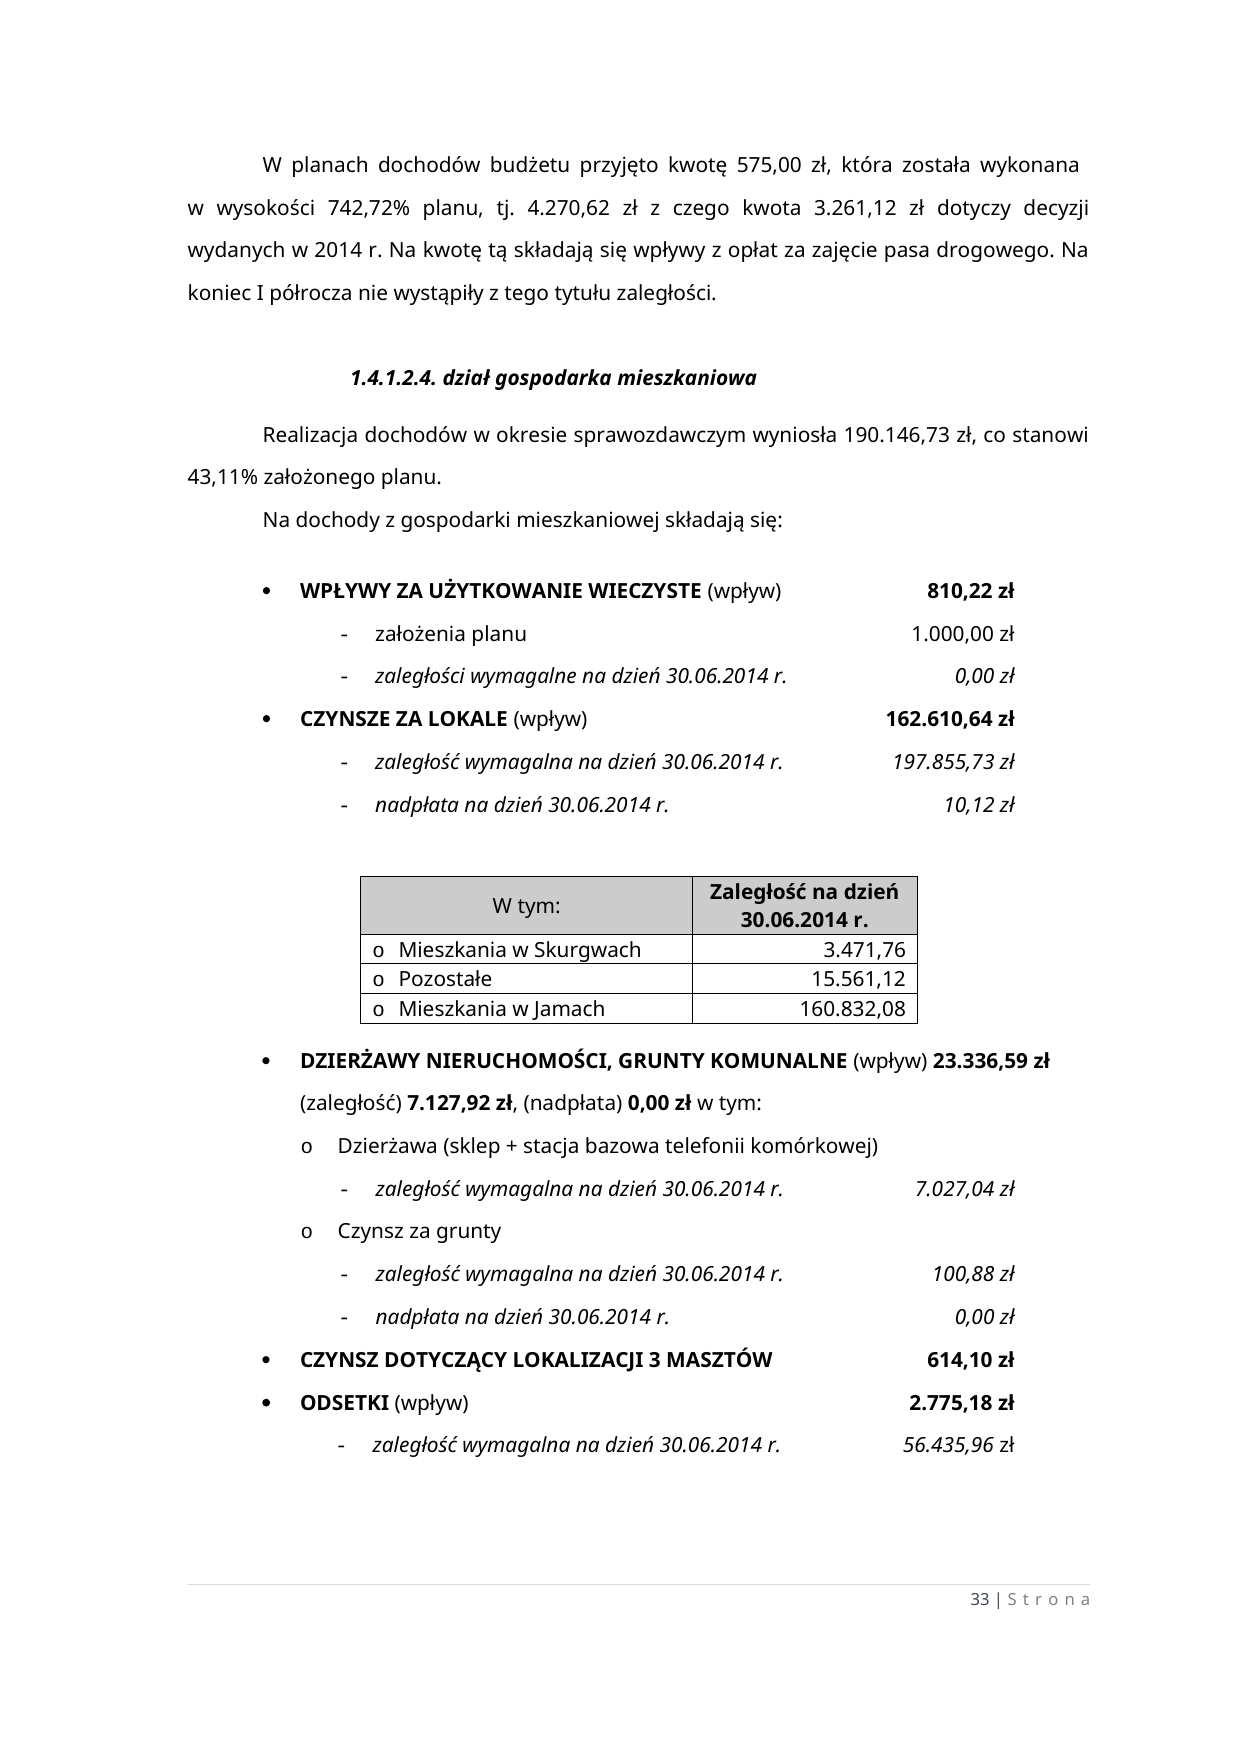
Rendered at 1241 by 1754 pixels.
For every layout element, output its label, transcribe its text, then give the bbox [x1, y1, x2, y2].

list DZIERŻAWY NIERUCHOMOŚCI, GRUNTY KOMUNALNE (wpływ) 23.336,59 zł (zaległość) 7.127,92 zł, (nadpłata) 0,00 zł w tym: [262, 1046, 1090, 1117]
list CZYNSZ DOTYCZĄCY LOKALIZACJI 3 MASZTÓW 614,10 zł [262, 1345, 1090, 1373]
list Czynsz za grunty [300, 1217, 1090, 1245]
table_cell 160.832,08 [693, 994, 917, 1022]
list Dzierżawa (sklep + stacja bazowa telefonii komórkowej) [300, 1131, 1090, 1159]
list ODSETKI (wpływ) 2.775,18 zł [262, 1388, 1090, 1416]
list WPŁYWY ZA UŻYTKOWANIE WIECZYSTE (wpływ) 810,22 zł [263, 576, 1090, 604]
table_header Zaległość na dzień 30.06.2014 r. [693, 877, 917, 934]
list zaległość wymagalna na dzień 30.06.2014 r. 197.855,73 zł [338, 747, 1090, 776]
list nadpłata na dzień 30.06.2014 r. 0,00 zł [338, 1302, 1090, 1331]
text W planach dochodów budżetu przyjęto kwotę 575,00 zł, która została wykonana w wysokości 742,72% planu, tj. 4.270,62 zł z czego kwota 3.261,12 zł dotyczy decyzji wydanych w 2014 r. Na kwotę tą składają się wpływy z opłat za zajęcie pasa drogowego. Na koniec I półrocza nie wystąpiły z tego tytułu zaległości. [187, 150, 1090, 306]
list założenia planu 1.000,00 zł [338, 619, 1090, 647]
table_cell Pozostałe [361, 964, 692, 993]
list zaległość wymagalna na dzień 30.06.2014 r. 7.027,04 zł [338, 1174, 1090, 1202]
text Na dochody z gospodarki mieszkaniowej składają się: [187, 505, 1090, 533]
list zaległości wymagalne na dzień 30.06.2014 r. 0,00 zł [338, 662, 1090, 690]
table_cell 15.561,12 [693, 964, 917, 993]
list nadpłata na dzień 30.06.2014 r. 10,12 zł [338, 790, 1090, 818]
text 1.4.1.2.4. dział gospodarka mieszkaniowa [225, 363, 1090, 391]
table_cell 3.471,76 [693, 935, 917, 963]
list CZYNSZE ZA LOKALE (wpływ) 162.610,64 zł [263, 704, 1090, 733]
list zaległość wymagalna na dzień 30.06.2014 r. 100,88 zł [338, 1259, 1090, 1288]
table_header W tym: [361, 877, 692, 934]
table_cell Mieszkania w Jamach [361, 994, 692, 1022]
list zaległość wymagalna na dzień 30.06.2014 r. 56.435,96 zł [335, 1430, 1090, 1459]
text Realizacja dochodów w okresie sprawozdawczym wyniosła 190.146,73 zł, co stanowi 43,11% założonego planu. [187, 420, 1090, 491]
table_cell Mieszkania w Skurgwach [361, 935, 692, 963]
